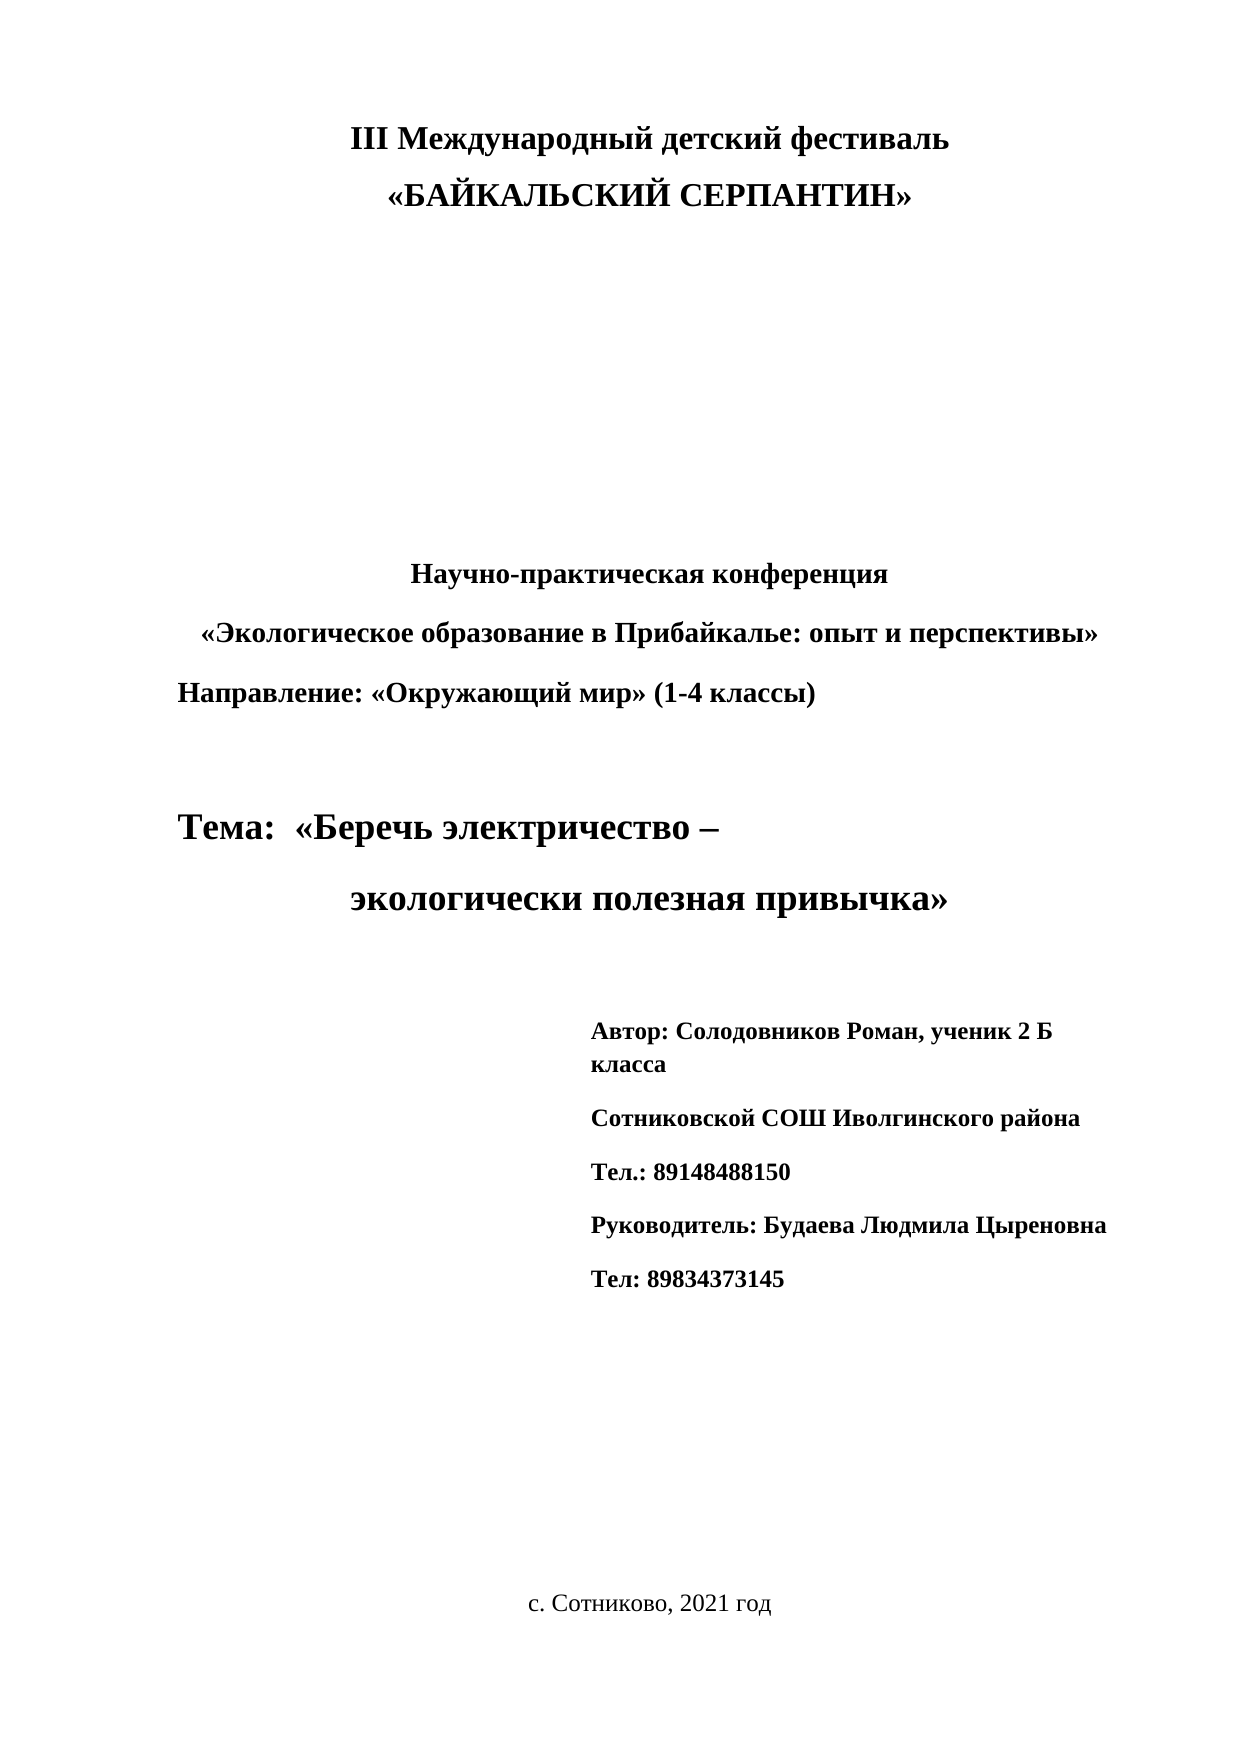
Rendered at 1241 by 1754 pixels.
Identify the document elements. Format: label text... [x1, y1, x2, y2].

text Тел.: 89148488150 [591, 1157, 1122, 1186]
text экологически полезная привычка» [177, 875, 1122, 918]
text Автор: Солодовников Роман, ученик 2 Б класса [591, 1016, 1122, 1078]
text Направление: «Окружающий мир» (1-4 классы) [177, 675, 1122, 708]
text с. Сотниково, 2021 год [177, 1588, 1122, 1616]
text «Экологическое образование в Прибайкалье: опыт и перспективы» [177, 616, 1122, 649]
text Сотниковской СОШ Иволгинского района [591, 1103, 1122, 1132]
text Тел: 89834373145 [591, 1264, 1122, 1293]
text Научно-практическая конференция [177, 556, 1122, 590]
text III Международный детский фестиваль [177, 118, 1122, 156]
text «БАЙКАЛЬСКИЙ СЕРПАНТИН» [177, 176, 1122, 214]
text Руководитель: Будаева Людмила Цыреновна [591, 1211, 1122, 1239]
text Тема: «Беречь электричество – [177, 805, 1122, 848]
